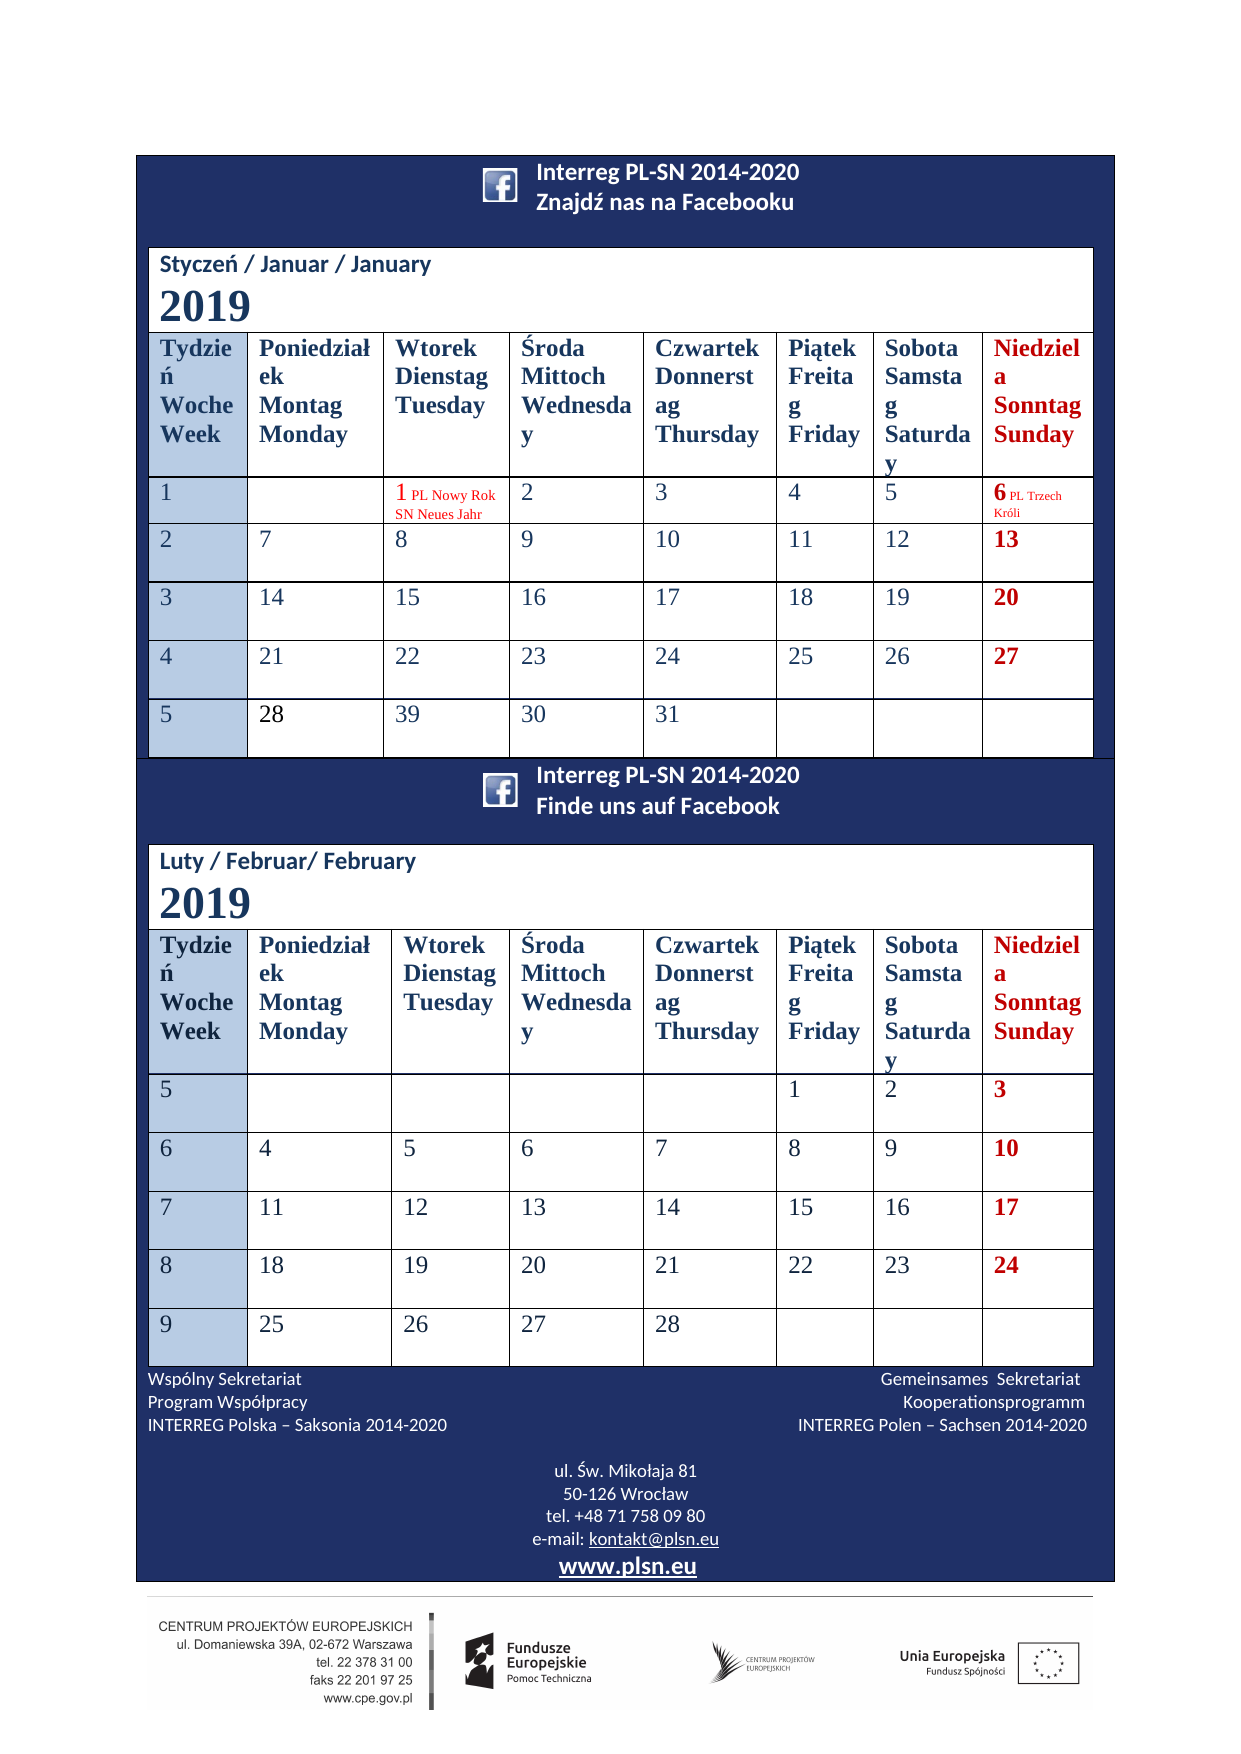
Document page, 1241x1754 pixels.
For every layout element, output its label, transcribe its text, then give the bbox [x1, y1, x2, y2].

picture [483, 773, 518, 805]
table_cell Interreg PL-SN 2014-2020 Znajdź nas na Facebooku [137, 156, 1114, 758]
picture [147, 1596, 1093, 1710]
picture [482, 168, 517, 200]
